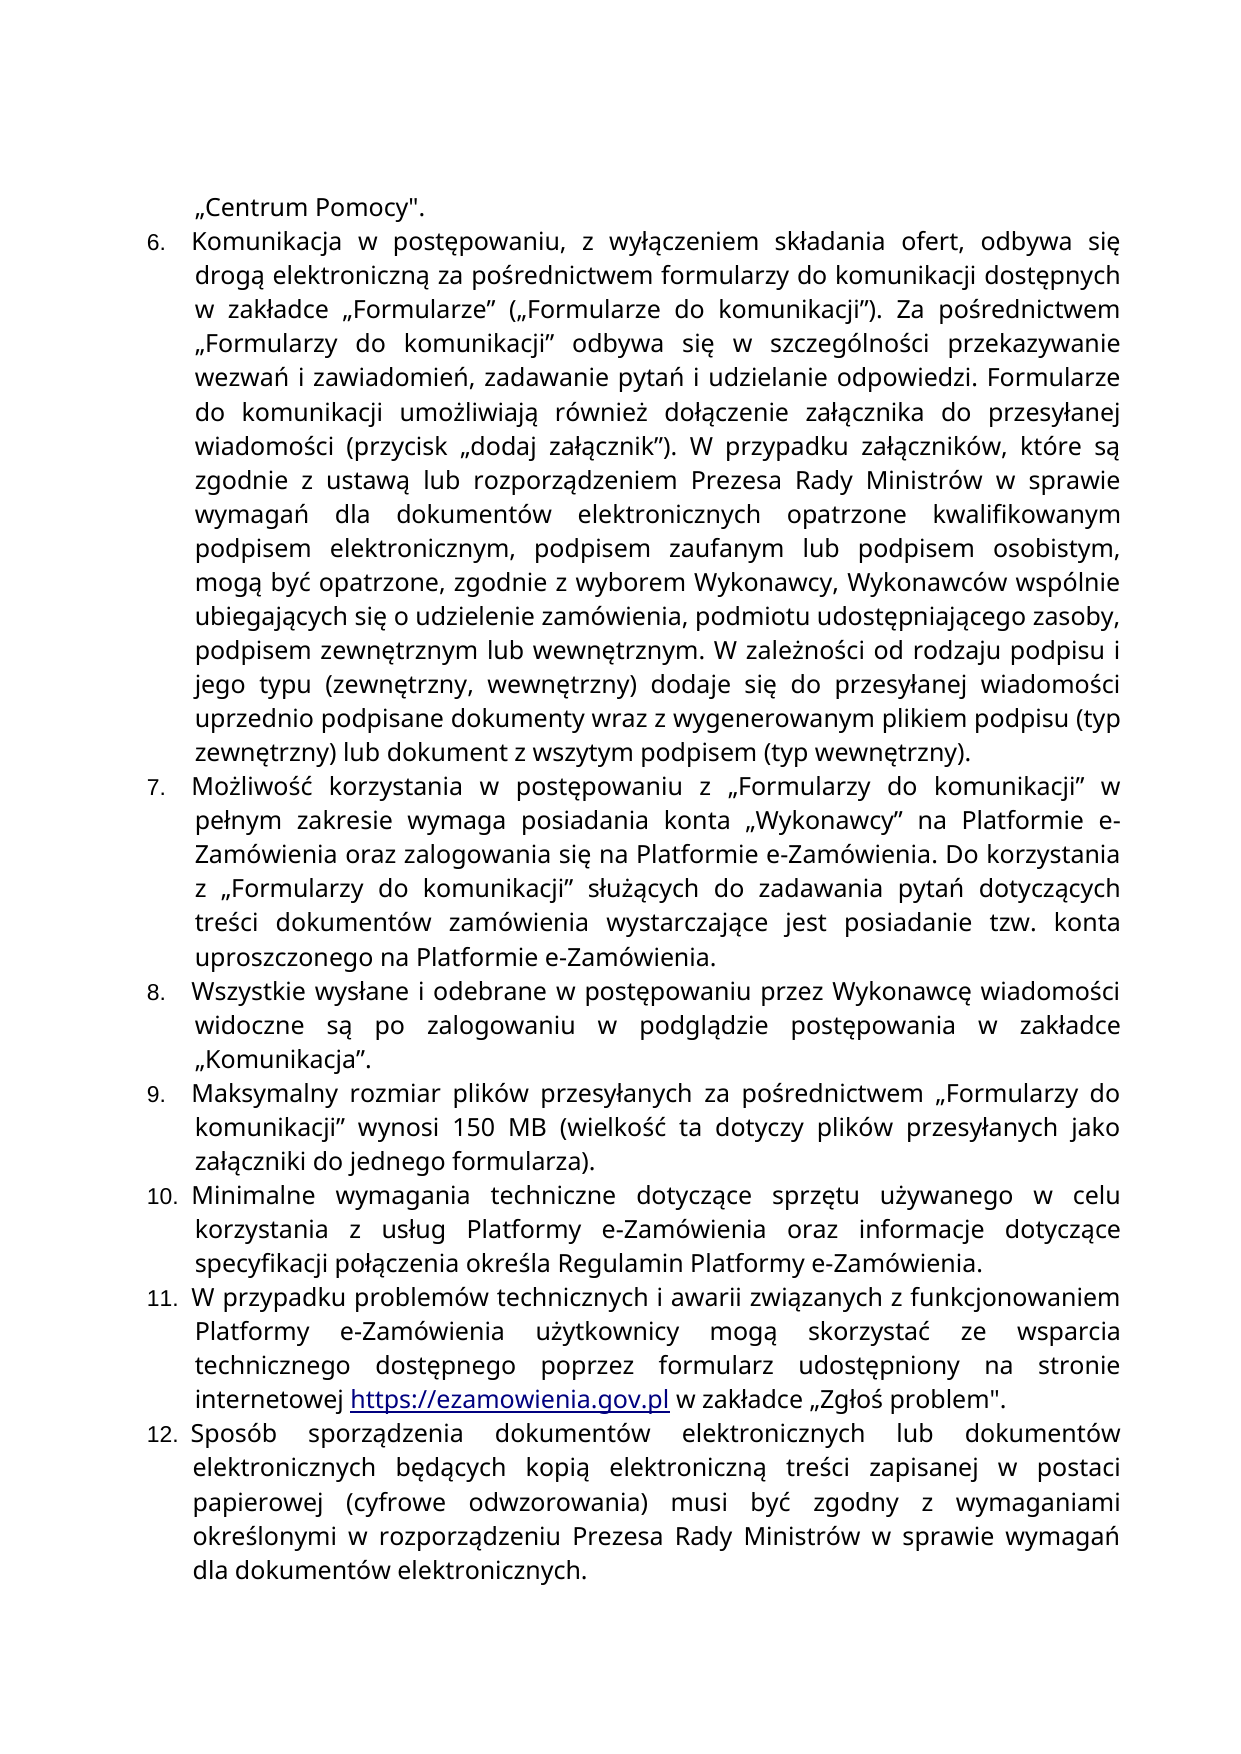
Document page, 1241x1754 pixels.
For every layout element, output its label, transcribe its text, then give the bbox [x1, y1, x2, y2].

list W przypadku problemów technicznych i awarii związanych z funkcjonowaniem Platformy e-Zamówienia użytkownicy mogą skorzystać ze wsparcia technicznego dostępnego poprzez formularz udostępniony na stronie internetowej https://ezamowienia.gov.pl w zakładce „Zgłoś problem". [147, 1280, 1122, 1416]
list Minimalne wymagania techniczne dotyczące sprzętu używanego w celu korzystania z usług Platformy e-Zamówienia oraz informacje dotyczące specyfikacji połączenia określa Regulamin Platformy e-Zamówienia. [147, 1178, 1122, 1280]
list Wszystkie wysłane i odebrane w postępowaniu przez Wykonawcę wiadomości widoczne są po zalogowaniu w podglądzie postępowania w zakładce „Komunikacja”. [147, 973, 1122, 1075]
list Możliwość korzystania w postępowaniu z „Formularzy do komunikacji” w pełnym zakresie wymaga posiadania konta „Wykonawcy” na Platformie e-Zamówienia oraz zalogowania się na Platformie e-Zamówienia. Do korzystania z „Formularzy do komunikacji” służących do zadawania pytań dotyczących treści dokumentów zamówienia wystarczające jest posiadanie tzw. konta uproszczonego na Platformie e-Zamówienia. [147, 769, 1122, 973]
list Sposób sporządzenia dokumentów elektronicznych lub dokumentów elektronicznych będących kopią elektroniczną treści zapisanej w postaci papierowej (cyfrowe odwzorowania) musi być zgodny z wymaganiami określonymi w rozporządzeniu Prezesa Rady Ministrów w sprawie wymagań dla dokumentów elektronicznych. [147, 1416, 1122, 1586]
list Komunikacja w postępowaniu, z wyłączeniem składania ofert, odbywa się drogą elektroniczną za pośrednictwem formularzy do komunikacji dostępnych w zakładce „Formularze” („Formularze do komunikacji”). Za pośrednictwem „Formularzy do komunikacji” odbywa się w szczególności przekazywanie wezwań i zawiadomień, zadawanie pytań i udzielanie odpowiedzi. Formularze do komunikacji umożliwiają również dołączenie załącznika do przesyłanej wiadomości (przycisk „dodaj załącznik”). W przypadku załączników, które są zgodnie z ustawą lub rozporządzeniem Prezesa Rady Ministrów w sprawie wymagań dla dokumentów elektronicznych opatrzone kwalifikowanym podpisem elektronicznym, podpisem zaufanym lub podpisem osobistym, mogą być opatrzone, zgodnie z wyborem Wykonawcy, Wykonawców wspólnie ubiegających się o udzielenie zamówienia, podmiotu udostępniającego zasoby, podpisem zewnętrznym lub wewnętrznym. W zależności od rodzaju podpisu i jego typu (zewnętrzny, wewnętrzny) dodaje się do przesyłanej wiadomości uprzednio podpisane dokumenty wraz z wygenerowanym plikiem podpisu (typ zewnętrzny) lub dokument z wszytym podpisem (typ wewnętrzny). [147, 224, 1122, 769]
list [147, 190, 1122, 224]
list Maksymalny rozmiar plików przesyłanych za pośrednictwem „Formularzy do komunikacji” wynosi 150 MB (wielkość ta dotyczy plików przesyłanych jako załączniki do jednego formularza). [147, 1075, 1122, 1178]
